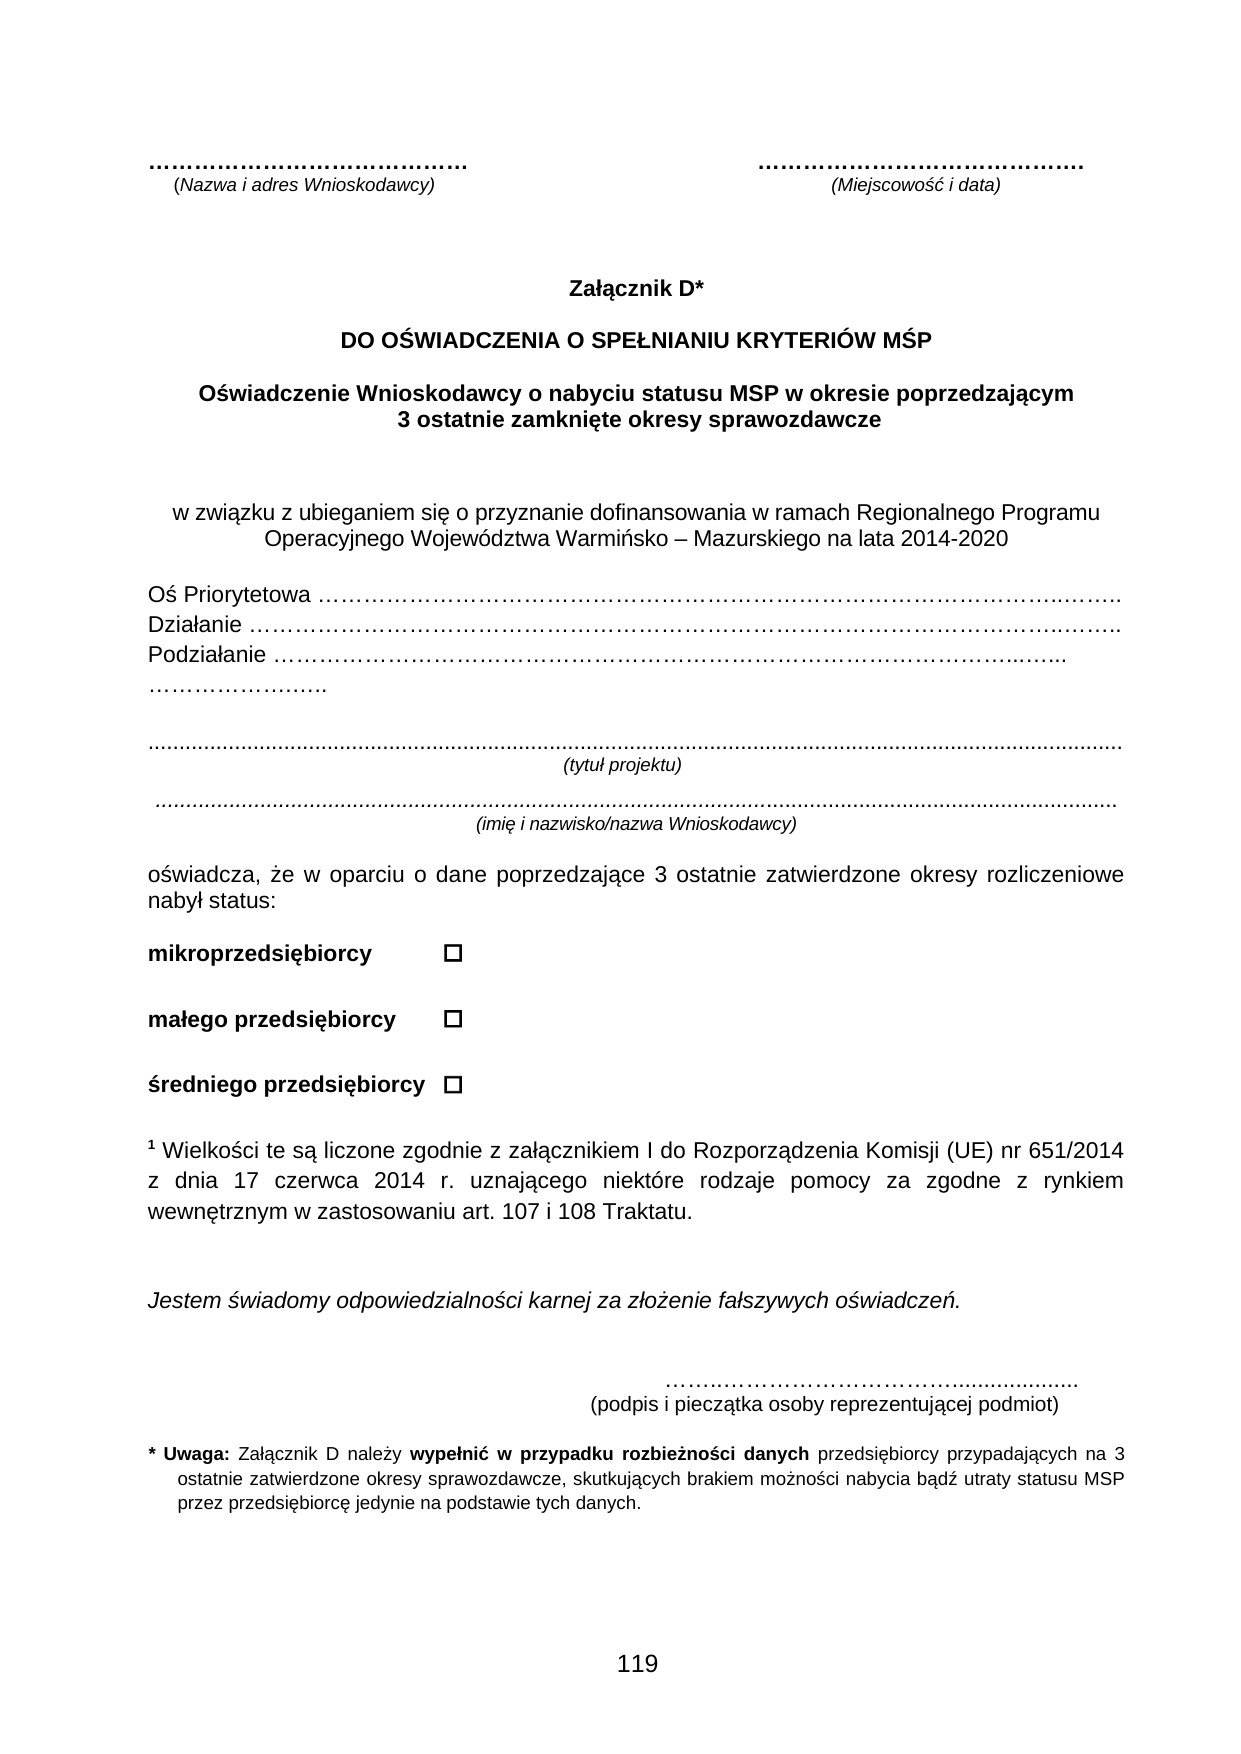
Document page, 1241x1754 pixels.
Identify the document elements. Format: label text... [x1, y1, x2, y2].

text oświadcza, że w oparciu o dane poprzedzające 3 ostatnie zatwierdzone okresy rozliczeniowe nabył status: [148, 861, 1125, 913]
text Oświadczenie Wnioskodawcy o nabyciu statusu MSP w okresie poprzedzającym [148, 380, 1125, 406]
text (imię i nazwisko/nazwa Wnioskodawcy) [148, 813, 1125, 834]
text (Nazwa i adres Wnioskodawcy) (Miejscowość i data) [148, 174, 1125, 196]
text .............................................................................................................................................................. [148, 728, 1125, 754]
text Jestem świadomy odpowiedzialności karnej za złożenie fałszywych oświadczeń. [148, 1287, 1125, 1313]
text (podpis i pieczątka osoby reprezentującej podmiot) [590, 1392, 1125, 1416]
text mikroprzedsiębiorcy [148, 940, 1125, 966]
text średniego przedsiębiorcy [148, 1071, 1125, 1098]
text Podziałanie ……………………………………………………………………………………...…...……………….….. [148, 641, 1125, 698]
text DO OŚWIADCZENIA O SPEŁNIANIU KRYTERIÓW MŚP [148, 327, 1125, 354]
text 1 Wielkości te są liczone zgodnie z załącznikiem I do Rozporządzenia Komisji (UE) nr 651/2014 z dnia 17 czerwca 2014 r. uznającego niektóre rodzaje pomocy za zgodne z rynkiem wewnętrznym w zastosowaniu art. 107 i 108 Traktatu. [148, 1137, 1125, 1224]
text Oś Priorytetowa ……………………………………………………………………………………..…….. [148, 581, 1125, 608]
text ……..………………………….................... [664, 1366, 1125, 1392]
text ............................................................................................................................................................ [148, 786, 1125, 813]
text (tytuł projektu) [148, 754, 1125, 776]
text * Uwaga: Załącznik D należy wypełnić w przypadku rozbieżności danych przedsiębiorcy przypadających na 3 ostatnie zatwierdzone okresy sprawozdawcze, skutkujących brakiem możności nabycia bądź utraty statusu MSP przez przedsiębiorcę jedynie na podstawie tych danych. [148, 1442, 1125, 1514]
text Działanie ……………………………………………………………………………………………..…….. [148, 611, 1125, 638]
text 3 ostatnie zamknięte okresy sprawozdawcze [148, 406, 1125, 433]
text Załącznik D* [148, 275, 1125, 301]
text …………………………………… ……………………………………. [148, 148, 1125, 174]
text małego przedsiębiorcy [148, 1006, 1125, 1032]
text w związku z ubieganiem się o przyznanie dofinansowania w ramach Regionalnego Programu Operacyjnego Województwa Warmińsko – Mazurskiego na lata 2014-2020 [148, 499, 1125, 551]
